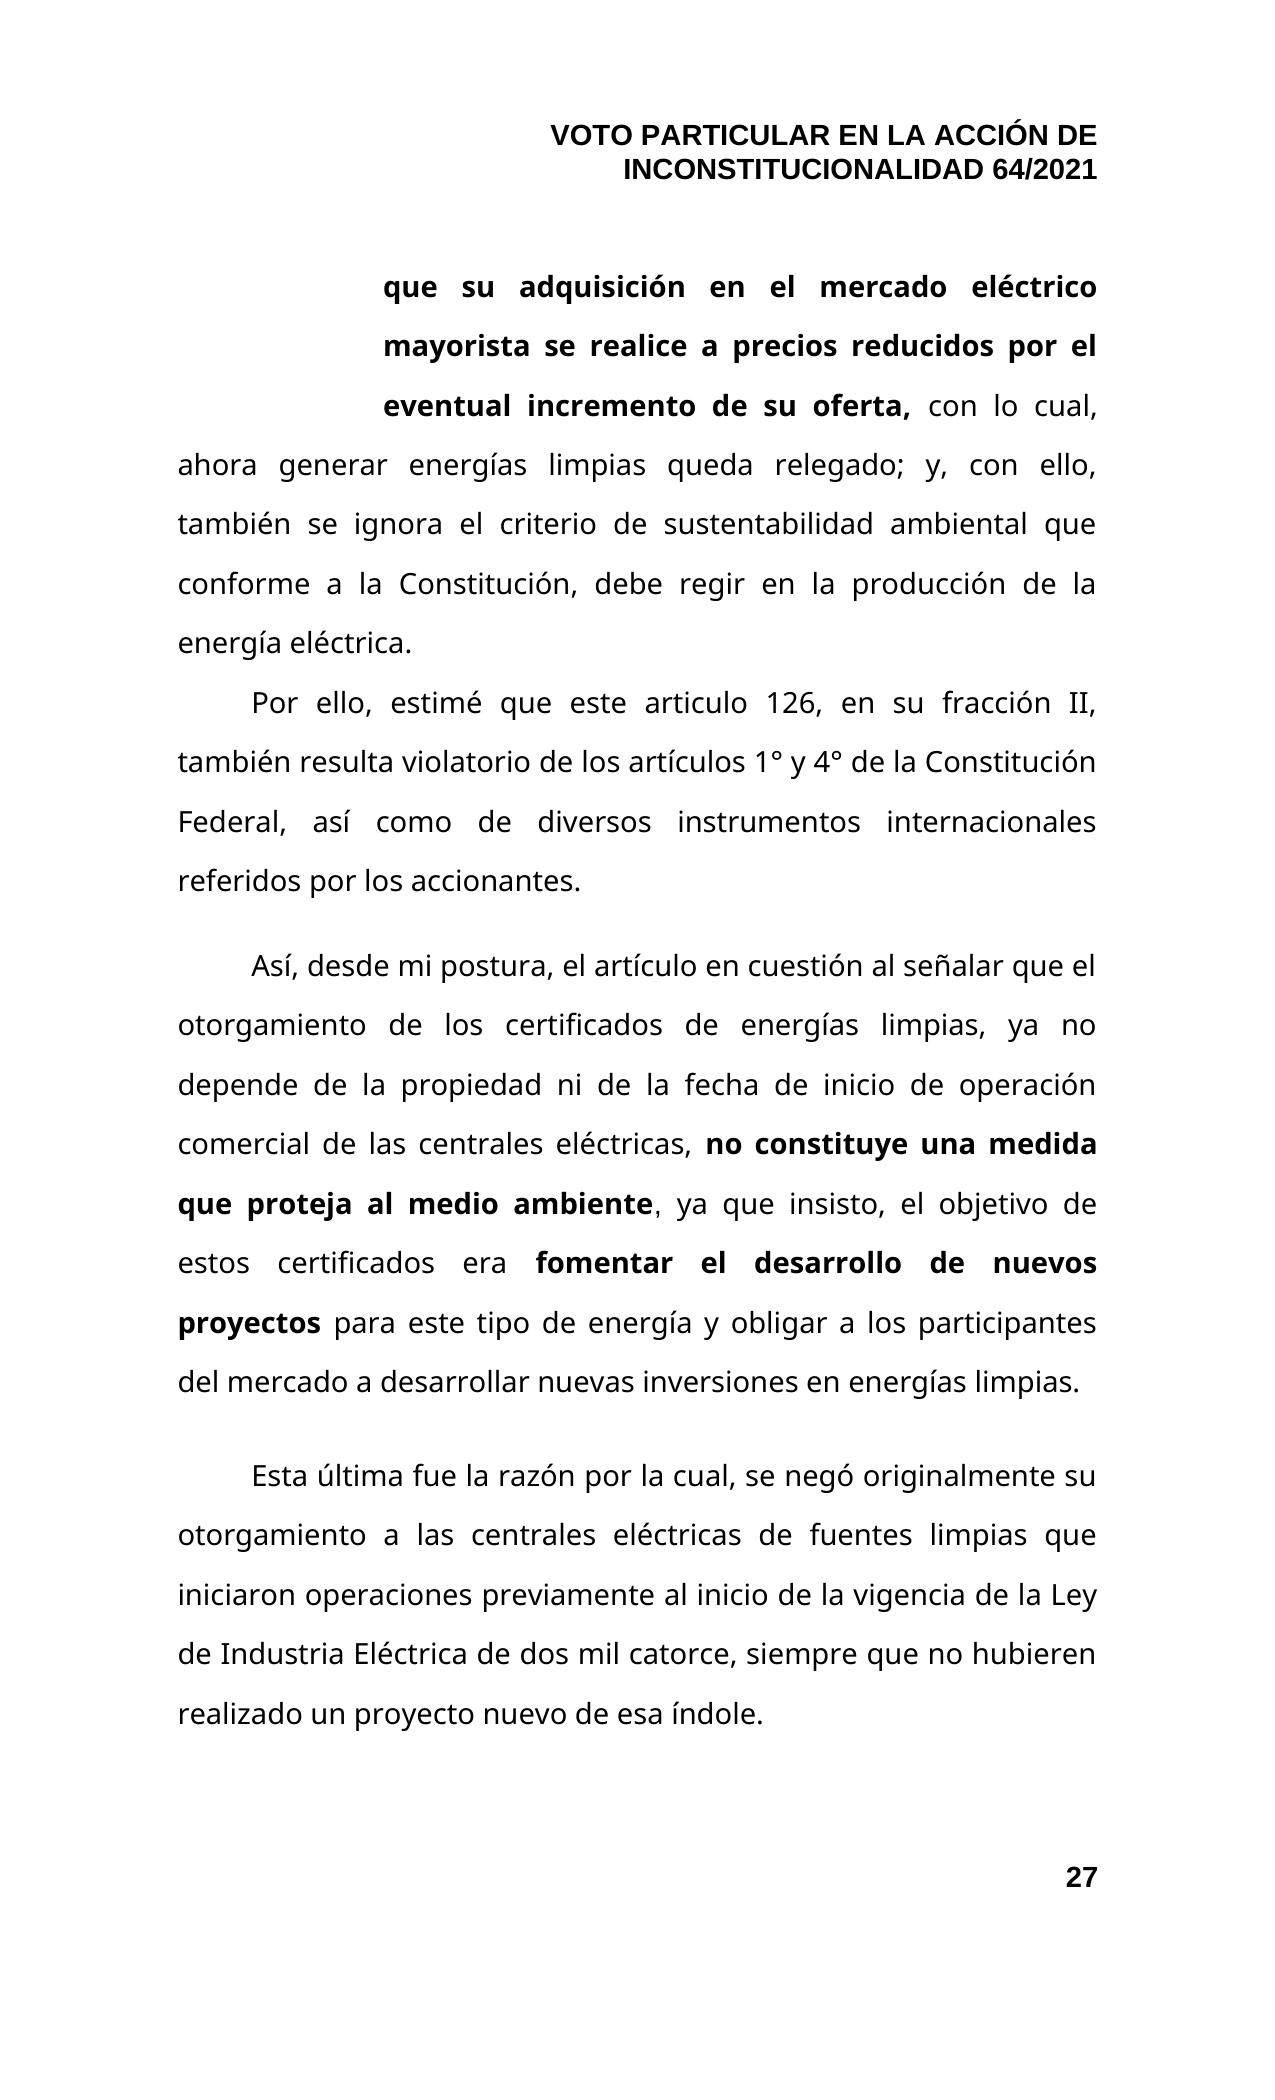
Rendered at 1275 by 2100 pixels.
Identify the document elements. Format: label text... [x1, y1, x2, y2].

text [177, 266, 1098, 662]
text Así, desde mi postura, el artículo en cuestión al señalar que el otorgamiento de los certificados de energías limpias, ya no depende de la propiedad ni de la fecha de inicio de operación comercial de las centrales eléctricas, no constituye una medida que proteja al medio ambiente, ya que insisto, el objetivo de estos certificados era fomentar el desarrollo de nuevos proyectos para este tipo de energía y obligar a los participantes del mercado a desarrollar nuevas inversiones en energías limpias. [177, 945, 1098, 1401]
text Por ello, estimé que este articulo 126, en su fracción II, también resulta violatorio de los artículos 1° y 4° de la Constitución Federal, así como de diversos instrumentos internacionales referidos por los accionantes. [177, 682, 1098, 900]
text Esta última fue la razón por la cual, se negó originalmente su otorgamiento a las centrales eléctricas de fuentes limpias que iniciaron operaciones previamente al inicio de la vigencia de la Ley de Industria Eléctrica de dos mil catorce, siempre que no hubieren realizado un proyecto nuevo de esa índole. [177, 1455, 1098, 1733]
